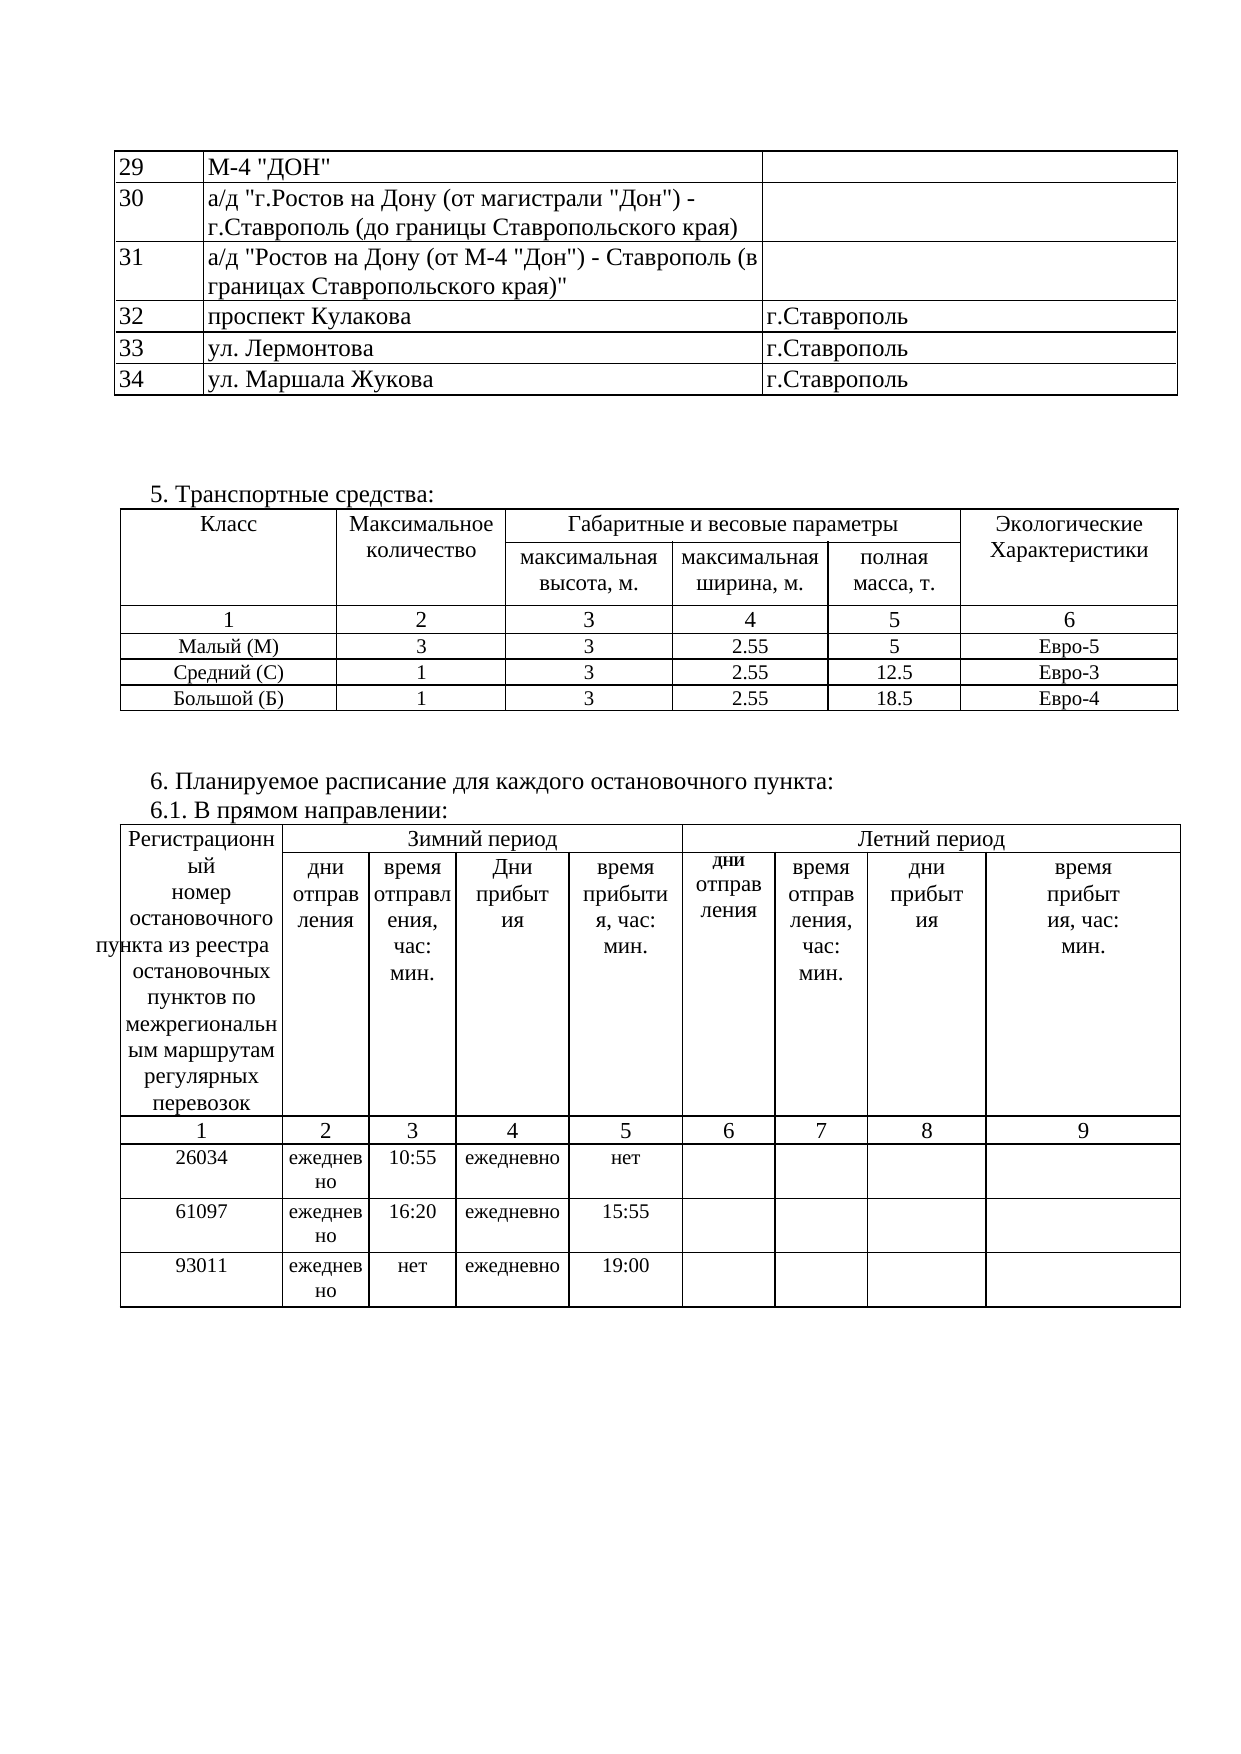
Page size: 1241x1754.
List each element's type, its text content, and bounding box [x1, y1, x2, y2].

table_cell 30 [115, 183, 203, 241]
table_cell 1 [121, 606, 336, 633]
table_cell а/д "Ростов на Дону (от М-4 "Дон") - Ставрополь (в границах Ставропольского края)" [204, 242, 762, 299]
table_cell проспект Кулакова [204, 301, 762, 331]
table_cell 4 [673, 606, 827, 633]
table_cell 34 [115, 364, 203, 394]
table_cell 6 [961, 606, 1177, 633]
table_header Экологические Характеристики [961, 510, 1177, 605]
table_cell 1 [337, 686, 505, 709]
table_cell ДНИ отправ ления [683, 853, 774, 1115]
table_cell Евро-5 [961, 634, 1177, 658]
table_cell 61097 [121, 1199, 282, 1252]
table_cell 7 [776, 1117, 867, 1143]
table_cell ежедневно [283, 1145, 368, 1197]
table_cell время отправл ения, час: мин. [370, 853, 455, 1115]
table_cell время отправ ления, час: мин. [776, 853, 867, 1115]
table_cell 3 [370, 1117, 455, 1143]
table_cell ежедневно [457, 1145, 568, 1197]
text 6. Планируемое расписание для каждого остановочного пункта: [150, 766, 1090, 795]
table_cell 15:55 [570, 1199, 682, 1252]
table_cell 3 [506, 634, 672, 658]
table_cell 1 [337, 660, 505, 684]
table_cell а/д "г.Ростов на Дону (от магистрали "Дон") - г.Ставрополь (до границы Ставропольского края) [204, 183, 762, 241]
table_header Класс [121, 510, 336, 605]
table_cell ежедневно [283, 1199, 368, 1252]
table_cell Евро-3 [961, 660, 1177, 684]
table_cell 2.55 [673, 660, 827, 684]
table_cell 2 [283, 1117, 368, 1143]
text 5. Транспортные средства: [150, 479, 1090, 508]
table_cell 2.55 [673, 634, 827, 658]
table_cell [776, 1199, 867, 1252]
table_cell Евро-4 [961, 686, 1177, 709]
table_cell [987, 1145, 1180, 1197]
table_header Зимний период [283, 825, 682, 852]
table_cell нет [570, 1145, 682, 1197]
table_header Летний период [683, 825, 1180, 852]
table_cell 31 [115, 242, 203, 299]
table_cell [776, 1145, 867, 1197]
table_cell 3 [506, 686, 672, 709]
table_cell 5 [829, 634, 960, 658]
table_cell 19:00 [570, 1253, 682, 1306]
table_cell 33 [115, 332, 203, 362]
table_cell 3 [337, 634, 505, 658]
table_cell 29 [115, 152, 203, 181]
table_cell [987, 1199, 1180, 1252]
table_cell [868, 1145, 985, 1197]
table_cell [683, 1145, 774, 1197]
table_cell 3 [506, 660, 672, 684]
table_cell Большой (Б) [121, 686, 336, 709]
table_cell 10:55 [370, 1145, 455, 1197]
table_cell Средний (С) [121, 660, 336, 684]
table_cell 93011 [121, 1253, 282, 1306]
table_cell М-4 "ДОН" [204, 152, 762, 181]
table_header Габаритные и весовые параметры [506, 510, 960, 541]
table_cell полная масса, т. [829, 543, 960, 605]
table_cell ул. Маршала Жукова [204, 364, 762, 394]
table_cell 4 [457, 1117, 568, 1143]
table_cell 32 [115, 301, 203, 331]
table_cell время прибыти я, час: мин. [570, 853, 682, 1115]
table_cell [683, 1199, 774, 1252]
table_cell г.Ставрополь [763, 331, 1177, 362]
table_cell 12.5 [829, 660, 960, 684]
table_cell 8 [868, 1117, 985, 1143]
table_cell максимальная высота, м. [506, 543, 672, 605]
table_cell максимальная ширина, м. [673, 543, 827, 605]
table_cell 1 [121, 1117, 282, 1143]
table_cell дни прибыт ия [868, 853, 985, 1115]
table_cell 16:20 [370, 1199, 455, 1252]
table_cell [776, 1253, 867, 1306]
table_cell 2 [337, 606, 505, 633]
table_cell 18.5 [829, 686, 960, 709]
table_cell г.Ставрополь [763, 300, 1177, 331]
table_cell [987, 1253, 1180, 1306]
table_cell ежедневно [457, 1199, 568, 1252]
table_cell время прибыт ия, час: мин. [987, 853, 1180, 1115]
table_cell Малый (М) [121, 634, 336, 658]
table_cell 5 [570, 1117, 682, 1143]
table_cell 3 [506, 606, 672, 633]
table_cell 26034 [121, 1145, 282, 1197]
table_header Максимальное количество [337, 510, 505, 605]
table_cell ежедневно [457, 1253, 568, 1306]
table_cell ул. Лермонтова [204, 333, 762, 362]
table_cell [683, 1253, 774, 1306]
table_cell [763, 152, 1177, 181]
table_cell 5 [829, 606, 960, 633]
text 6.1. В прямом направлении: [150, 795, 1090, 824]
table_cell дни отправ ления [283, 853, 368, 1115]
table_cell [868, 1199, 985, 1252]
table_cell [868, 1253, 985, 1306]
table_cell [763, 241, 1177, 299]
table_cell 2.55 [673, 686, 827, 709]
table_cell Дни прибыт ия [457, 853, 568, 1115]
table_cell г.Ставрополь [763, 363, 1177, 394]
table_cell 9 [987, 1117, 1180, 1143]
table_cell [763, 181, 1177, 241]
table_header Регистрационный номер остановочного пункта из реестра остановочных пунктов по межрегиональным маршрутам регулярных перевозок [121, 825, 282, 1115]
table_cell 6 [683, 1117, 774, 1143]
table_cell нет [370, 1253, 455, 1306]
table_cell ежедневно [283, 1253, 368, 1306]
